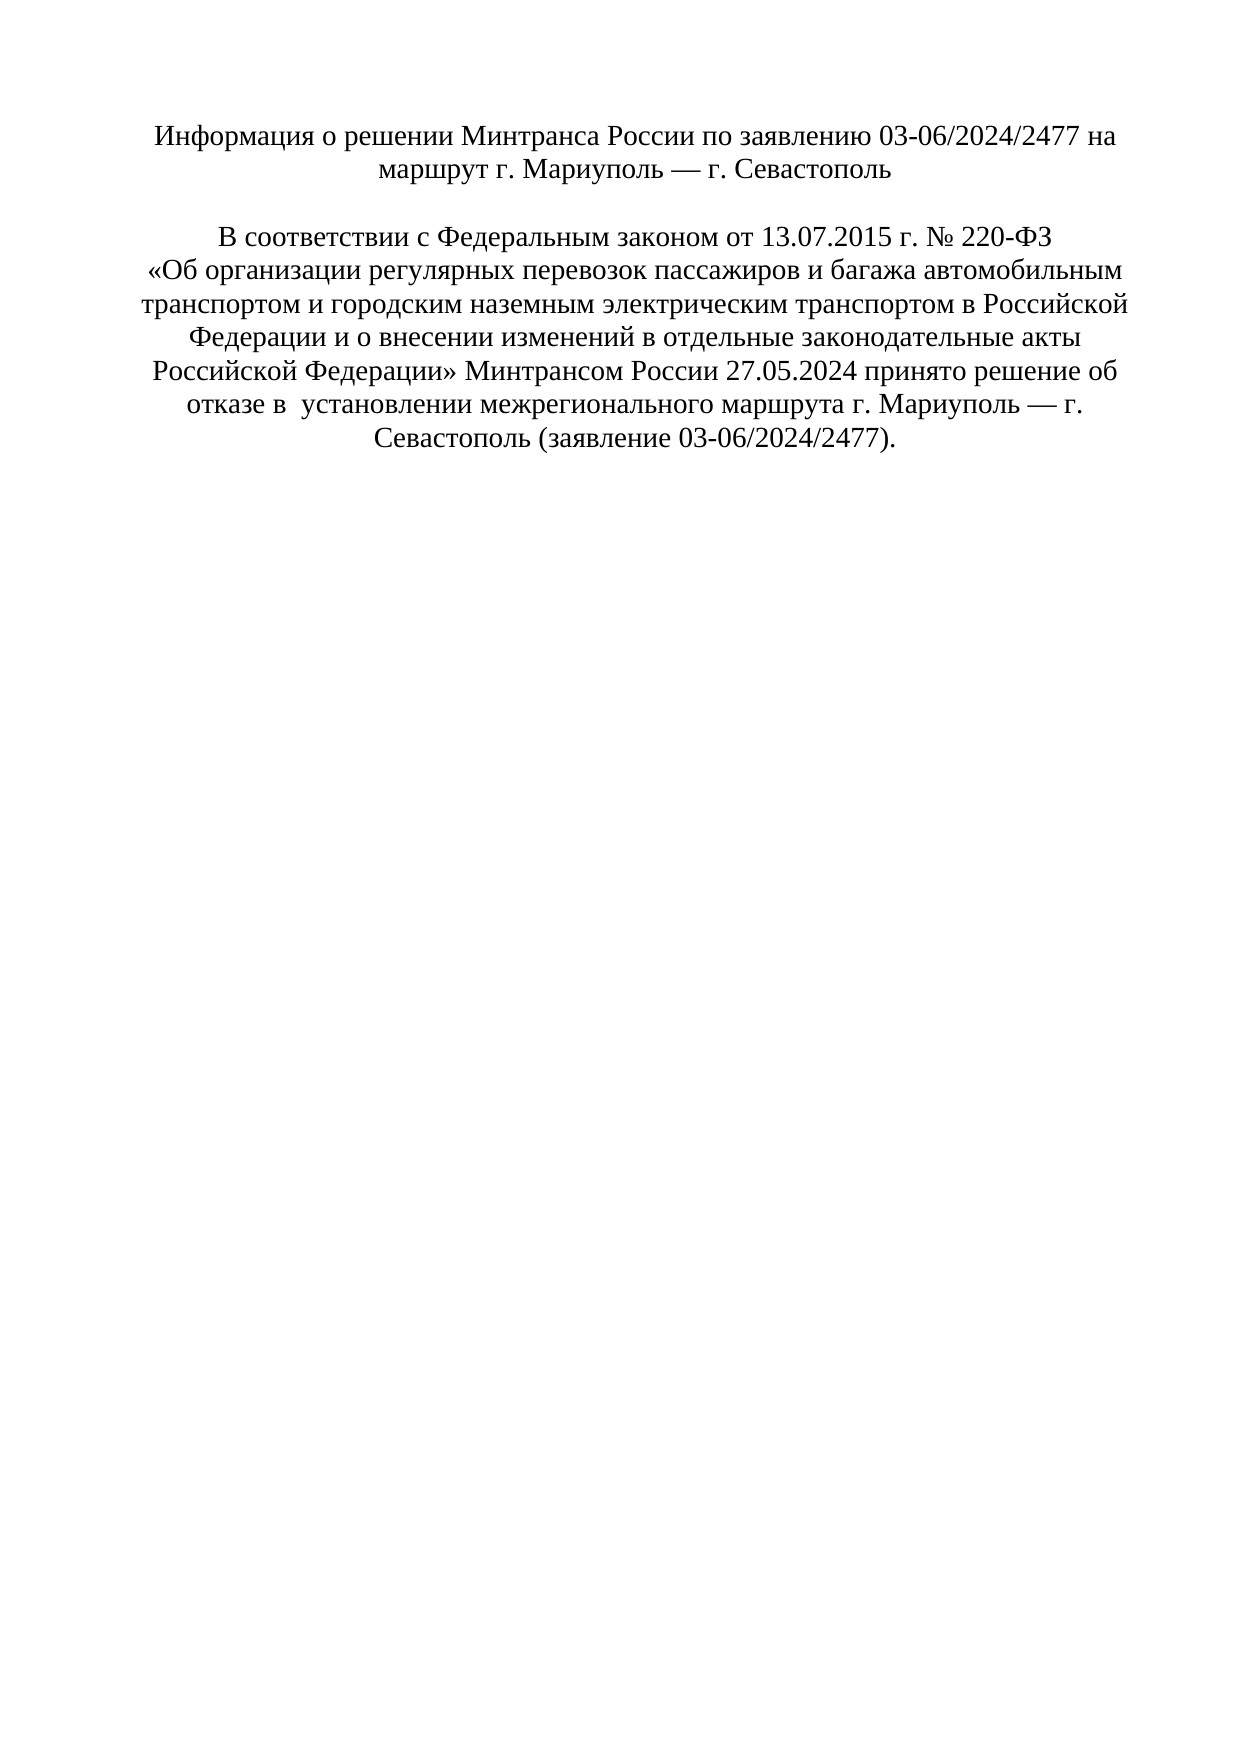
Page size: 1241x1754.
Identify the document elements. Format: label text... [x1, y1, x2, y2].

text Информация о решении Минтранса России по заявлению 03-06/2024/2477 на маршрут г. Мариуполь — г. Севастополь [118, 118, 1152, 185]
text В соответствии с Федеральным законом от 13.07.2015 г. № 220-ФЗ «Об организации регулярных перевозок пассажиров и багажа автомобильным транспортом и городским наземным электрическим транспортом в Российской Федерации и о внесении изменений в отдельные законодательные акты Российской Федерации» Минтрансом России 27.05.2024 принято решение об отказе в установлении межрегионального маршрута г. Мариуполь — г. Севастополь (заявление 03-06/2024/2477). [118, 219, 1152, 453]
